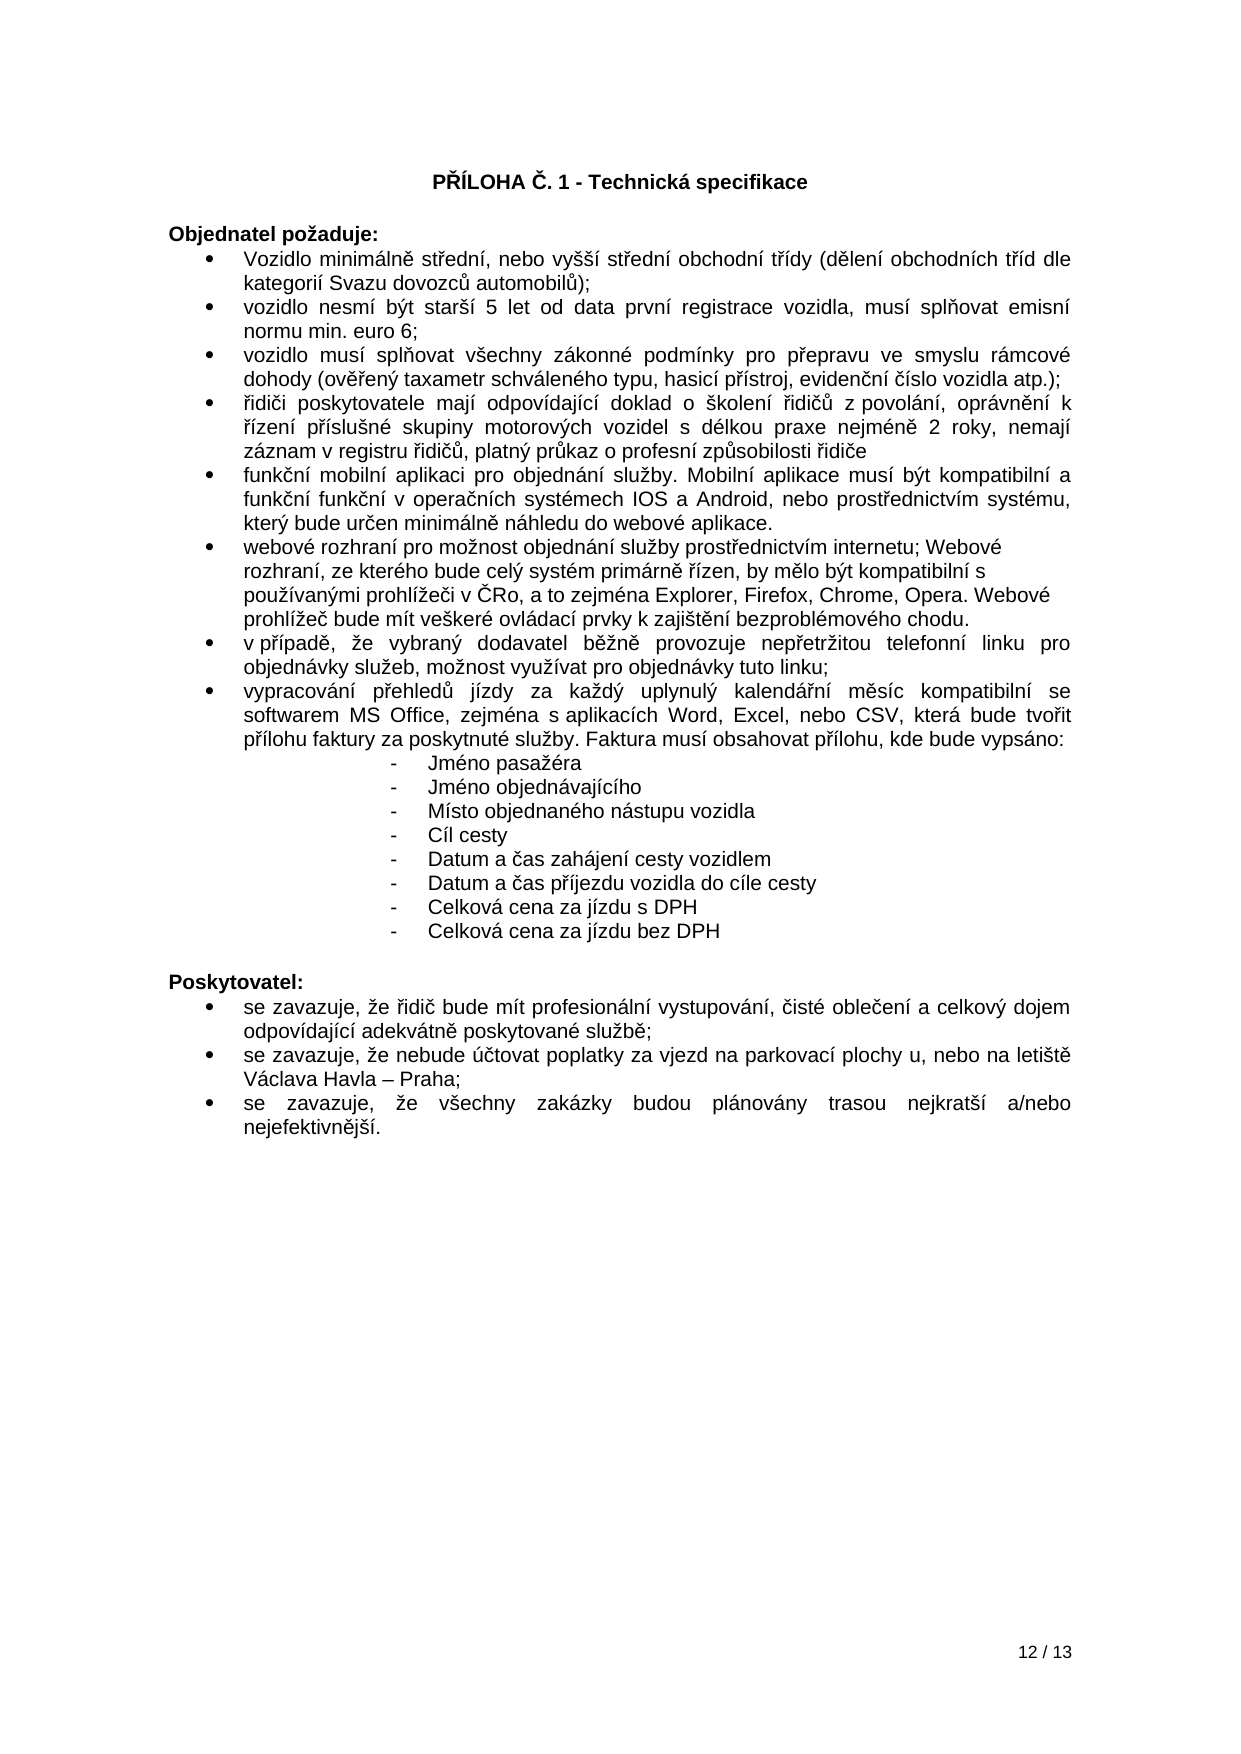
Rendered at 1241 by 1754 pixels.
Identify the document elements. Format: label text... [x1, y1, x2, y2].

list Datum a čas zahájení cesty vozidlem [390, 847, 1072, 871]
list v případě, že vybraný dodavatel běžně provozuje nepřetržitou telefonní linku pro objednávky služeb, možnost využívat pro objednávky tuto linku; [206, 631, 1072, 679]
list vozidlo nesmí být starší 5 let od data první registrace vozidla, musí splňovat emisní normu min. euro 6; [206, 295, 1072, 343]
list řidiči poskytovatele mají odpovídající doklad o školení řidičů z povolání, oprávnění k řízení příslušné skupiny motorových vozidel s délkou praxe nejméně 2 roky, nemají záznam v registru řidičů, platný průkaz o profesní způsobilosti řidiče [206, 391, 1072, 463]
text Objednatel požaduje: [168, 221, 1072, 247]
list se zavazuje, že nebude účtovat poplatky za vjezd na parkovací plochy u, nebo na letiště Václava Havla – Praha; [206, 1042, 1072, 1091]
list se zavazuje, že všechny zakázky budou plánovány trasou nejkratší a/nebo nejefektivnější. [206, 1091, 1072, 1138]
text PŘÍLOHA Č. 1 - Technická specifikace [168, 169, 1072, 195]
list webové rozhraní pro možnost objednání služby prostřednictvím internetu; Webové rozhraní, ze kterého bude celý systém primárně řízen, by mělo být kompatibilní s používanými prohlížeči v ČRo, a to zejména Explorer, Firefox, Chrome, Opera. Webové prohlížeč bude mít veškeré ovládací prvky k zajištění bezproblémového chodu. [206, 535, 1072, 631]
list Datum a čas příjezdu vozidla do cíle cesty [390, 871, 1072, 894]
list Místo objednaného nástupu vozidla [390, 799, 1072, 823]
list vozidlo musí splňovat všechny zákonné podmínky pro přepravu ve smyslu rámcové dohody (ověřený taxametr schváleného typu, hasicí přístroj, evidenční číslo vozidla atp.); [206, 343, 1072, 391]
list Jméno objednávajícího [390, 775, 1072, 799]
list Vozidlo minimálně střední, nebo vyšší střední obchodní třídy (dělení obchodních tříd dle kategorií Svazu dovozců automobilů); [206, 247, 1072, 295]
text Poskytovatel: [168, 968, 1072, 994]
list Jméno pasažéra [390, 751, 1072, 775]
list funkční mobilní aplikaci pro objednání služby. Mobilní aplikace musí být kompatibilní a funkční funkční v operačních systémech IOS a Android, nebo prostřednictvím systému, který bude určen minimálně náhledu do webové aplikace. [206, 463, 1072, 535]
list Celková cena za jízdu bez DPH [390, 918, 1072, 942]
list Cíl cesty [390, 823, 1072, 847]
list se zavazuje, že řidič bude mít profesionální vystupování, čisté oblečení a celkový dojem odpovídající adekvátně poskytované službě; [206, 994, 1072, 1042]
list Celková cena za jízdu s DPH [390, 894, 1072, 918]
list vypracování přehledů jízdy za každý uplynulý kalendářní měsíc kompatibilní se softwarem MS Office, zejména s aplikacích Word, Excel, nebo CSV, která bude tvořit přílohu faktury za poskytnuté služby. Faktura musí obsahovat přílohu, kde bude vypsáno: [206, 679, 1072, 751]
